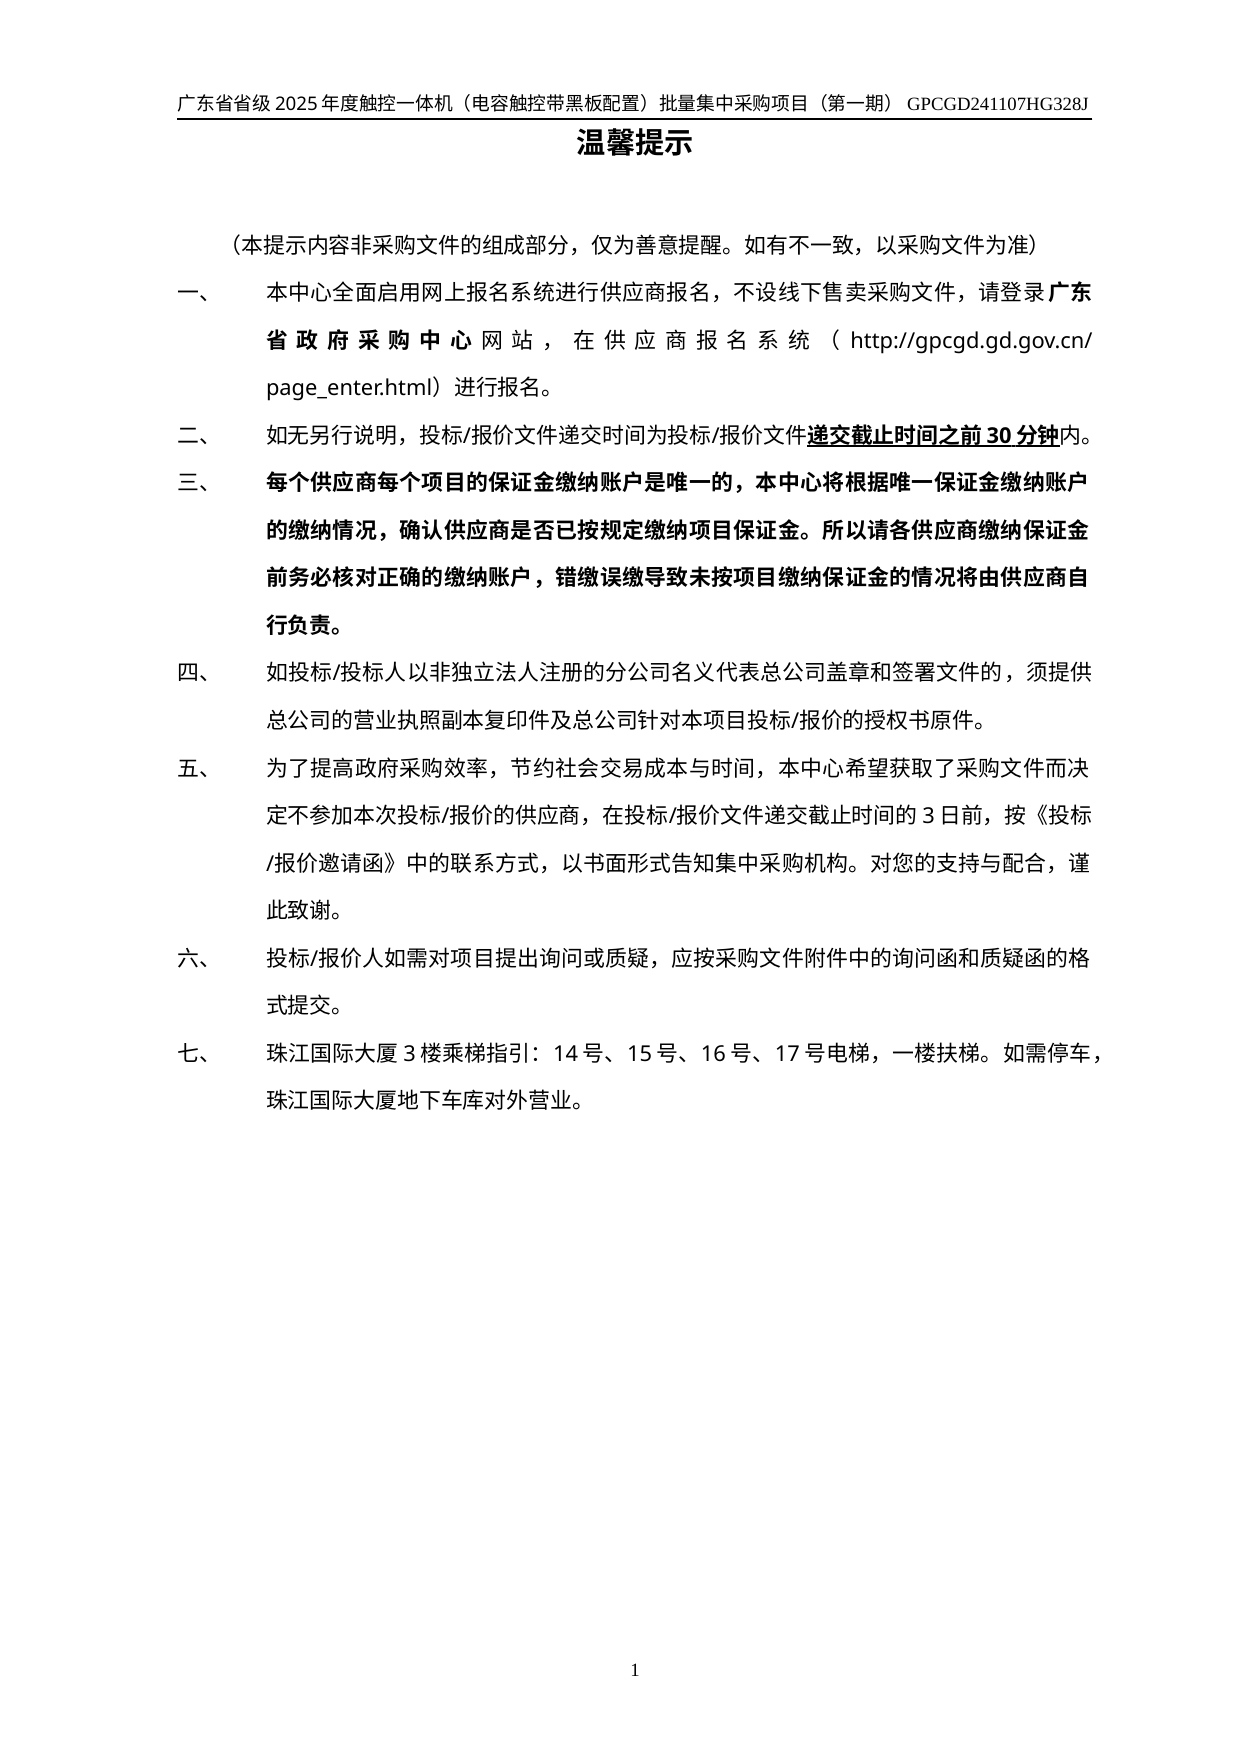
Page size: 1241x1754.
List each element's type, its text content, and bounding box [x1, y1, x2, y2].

text 二、 如无另行说明，投标/报价文件递交时间为投标/报价文件递交截止时间之前30分钟内。 [177, 418, 1092, 449]
text （本提示内容非采购文件的组成部分，仅为善意提醒。如有不一致，以采购文件为准） [177, 228, 1092, 259]
text 六、 投标/报价人如需对项目提出询问或质疑，应按采购文件附件中的询问函和质疑函的格式提交。 [177, 941, 1092, 1020]
text 五、 为了提高政府采购效率，节约社会交易成本与时间，本中心希望获取了采购文件而决定不参加本次投标/报价的供应商，在投标/报价文件递交截止时间的3日前，按《投标/报价邀请函》中的联系方式，以书面形式告知集中采购机构。对您的支持与配合，谨此致谢。 [177, 751, 1092, 925]
text 四、 如投标/投标人以非独立法人注册的分公司名义代表总公司盖章和签署文件的，须提供总公司的营业执照副本复印件及总公司针对本项目投标/报价的授权书原件。 [177, 655, 1092, 735]
text 温馨提示 [177, 120, 1092, 162]
text 三、 每个供应商每个项目的保证金缴纳账户是唯一的，本中心将根据唯一保证金缴纳账户的缴纳情况，确认供应商是否已按规定缴纳项目保证金。所以请各供应商缴纳保证金前务必核对正确的缴纳账户，错缴误缴导致未按项目缴纳保证金的情况将由供应商自行负责。 [177, 465, 1092, 639]
text 七、 珠江国际大厦3楼乘梯指引：14号、15号、16号、17号电梯，一楼扶梯。如需停车，珠江国际大厦地下车库对外营业。 [177, 1036, 1092, 1115]
text 一、 本中心全面启用网上报名系统进行供应商报名，不设线下售卖采购文件，请登录广东省政府采购中心网站，在供应商报名系统（http://gpcgd.gd.gov.cn/page_enter.html）进行报名。 [177, 275, 1092, 402]
